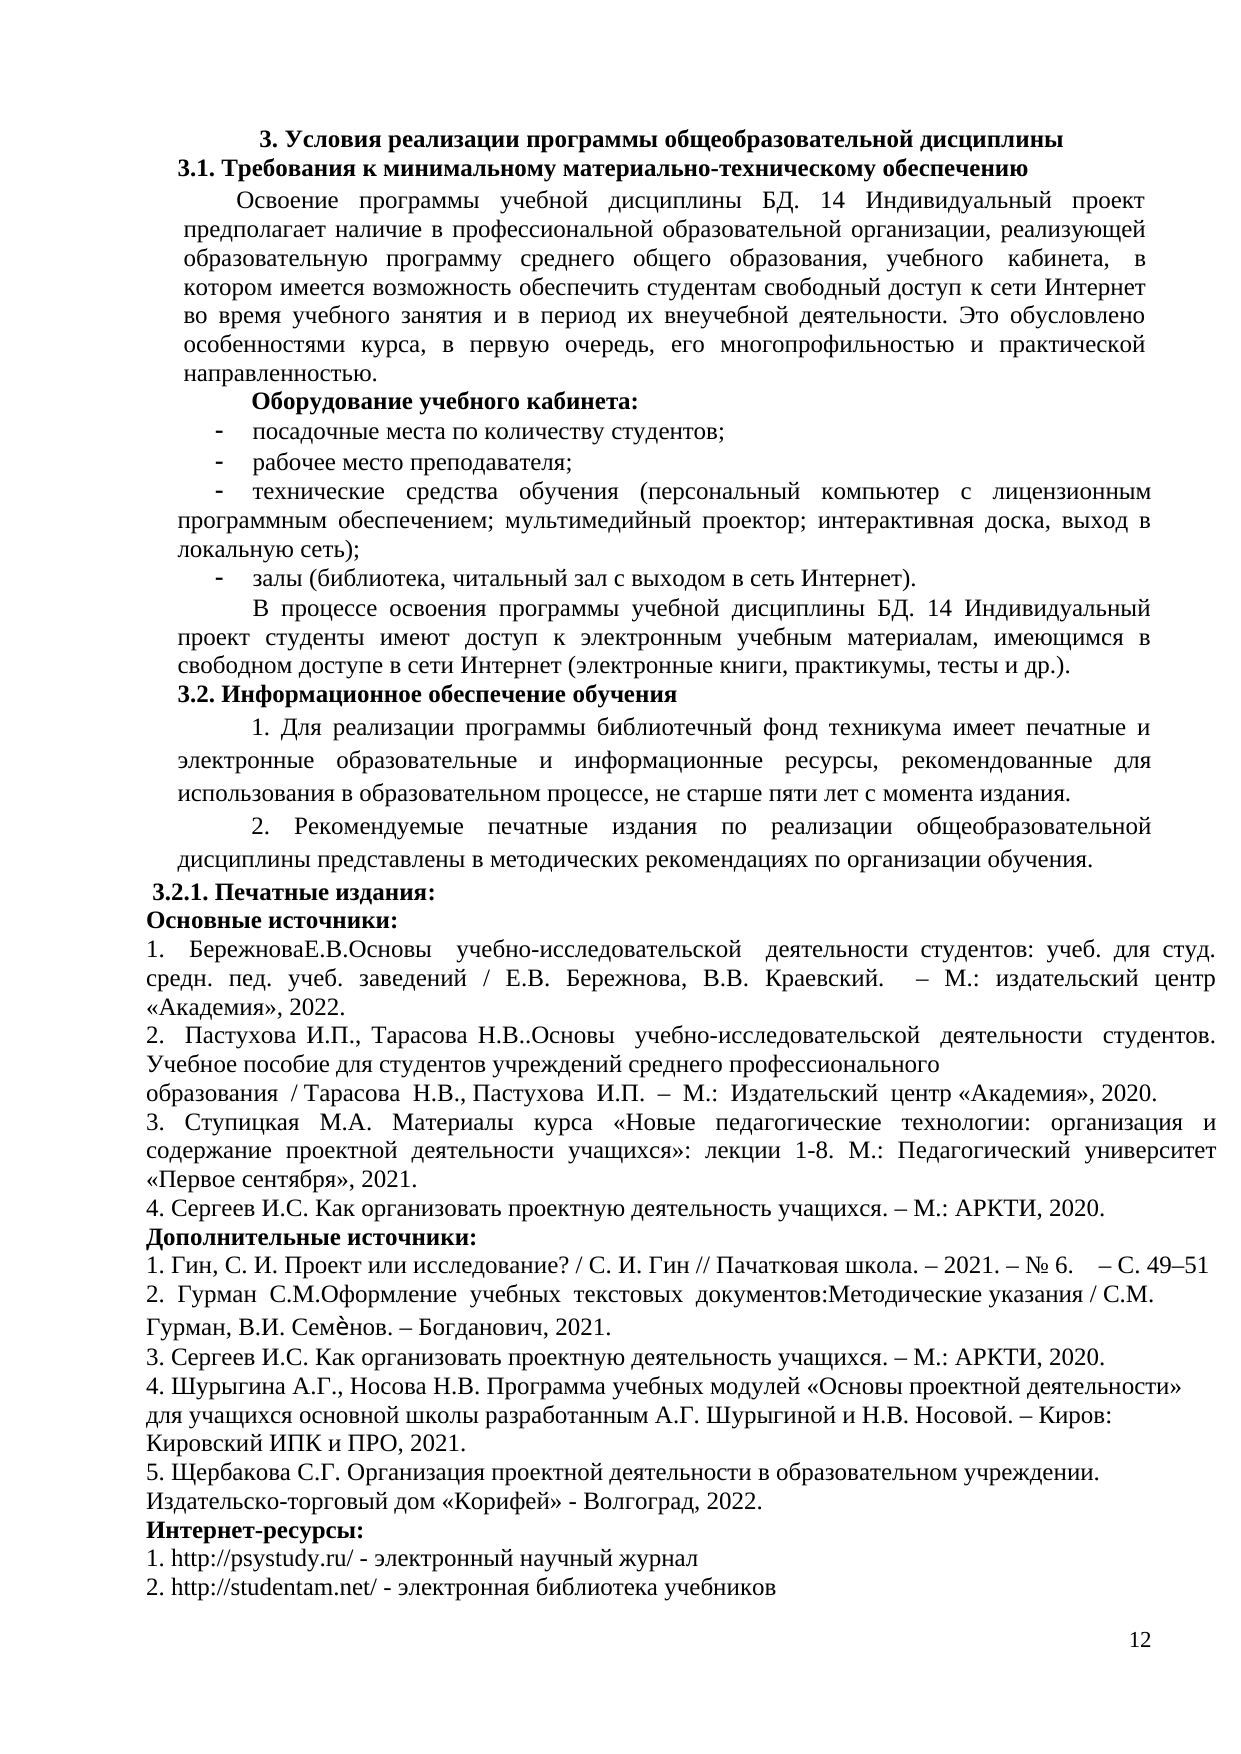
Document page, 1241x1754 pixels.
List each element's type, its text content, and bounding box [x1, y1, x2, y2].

text 2. http://studentam.net/ - электронная библиотека учебников [77, 1572, 1217, 1601]
list технические средства обучения (персональный компьютер с лицензионным программным обеспечением; мультимедийный проектор; интерактивная доска, выход в локальную сеть); [177, 476, 1151, 562]
text 2. Пастухова И.П., Тарасова Н.В..Основы учебно-исследовательской деятельности студентов. Учебное пособие для студентов учреждений среднего профессионального [146, 1021, 1217, 1078]
text 5. Щербакова С.Г. Организация проектной деятельности в образовательном учреждении. Издательско-торговый дом «Корифей» - Волгоград, 2022. [146, 1457, 1217, 1515]
list залы (библиотека, читальный зал с выходом в сеть Интернет). [215, 562, 1217, 593]
list Требования к минимальному материально-техническому обеспечению [177, 153, 1217, 182]
text Дополнительные источники: [77, 1222, 1217, 1251]
text Освоение программы учебной дисциплины БД. 14 Индивидуальный проект предполагает наличие в профессиональной образовательной организации, реализующей образовательную программу среднего общего образования, учебного кабинета, в котором имеется возможность обеспечить студентам свободный доступ к сети Интернет во время учебного занятия и в период их внеучебной деятельности. Это обусловлено особенностями курса, в первую очередь, его многопрофильностью и практической направленностью. [183, 185, 1146, 387]
text Оборудование учебного кабинета: [251, 387, 1217, 415]
text 4. Шурыгина А.Г., Носова Н.В. Программа учебных модулей «Основы проектной деятельности» для учащихся основной школы разработанным А.Г. Шурыгиной и Н.В. Носовой. – Киров: Кировский ИПК и ПРО, 2021. [146, 1371, 1217, 1457]
text Интернет-ресурсы: [77, 1515, 1217, 1543]
text Основные источники: [77, 906, 1217, 934]
list Для реализации программы библиотечный фонд техникума имеет печатные и электронные образовательные и информационные ресурсы, рекомендованные для использования в образовательном процессе, не старше пяти лет с момента издания. [177, 712, 1151, 807]
text 3. Ступицкая М.А. Материалы курса «Новые педагогические технологии: организация и содержание проектной деятельности учащихся»: лекции 1-8. М.: Педагогический университет «Первое сентября», 2021. [146, 1107, 1217, 1193]
list посадочные места по количеству студентов; [215, 415, 1217, 446]
text 1. Гин, С. И. Проект или исследование? / С. И. Гин // Пачатковая школа. – 2021. – № 6. – С. 49–51 [77, 1251, 1217, 1279]
text 4. Сергеев И.С. Как организовать проектную деятельность учащихся. – М.: АРКТИ, 2020. [77, 1193, 1217, 1222]
text 3. Сергеев И.С. Как организовать проектную деятельность учащихся. – М.: АРКТИ, 2020. [77, 1342, 1217, 1371]
text 2. Гурман С.М.Оформление учебных текстовых документов:Методические указания / С.М. Гурман, В.И. Семѐнов. – Богданович, 2021. [146, 1279, 1217, 1342]
text образования / Тарасова Н.В., Пастухова И.П. – М.: Издательский центр «Академия», 2020. [77, 1078, 1217, 1107]
list рабочее место преподавателя; [215, 446, 1217, 476]
text 1. http://psystudy.ru/ - электронный научный журнал [77, 1543, 1217, 1572]
text В процессе освоения программы учебной дисциплины БД. 14 Индивидуальный проект студенты имеют доступ к электронным учебным материалам, имеющимся в свободном доступе в сети Интернет (электронные книги, практикумы, тесты и др.). [177, 593, 1152, 679]
text 1. БережноваЕ.В.Основы учебно-исследовательской деятельности студентов: учеб. для студ. средн. пед. учеб. заведений / Е.В. Бережнова, В.В. Краевский. – М.: издательский центр «Академия», 2022. [146, 934, 1217, 1021]
text 3.2.1. Печатные издания: [77, 877, 1217, 906]
list Информационное обеспечение обучения [177, 679, 1217, 708]
list Рекомендуемые печатные издания по реализации общеобразовательной дисциплины представлены в методических рекомендациях по организации обучения. [177, 811, 1151, 873]
list Условия реализации программы общеобразовательной дисциплины [259, 124, 1217, 153]
